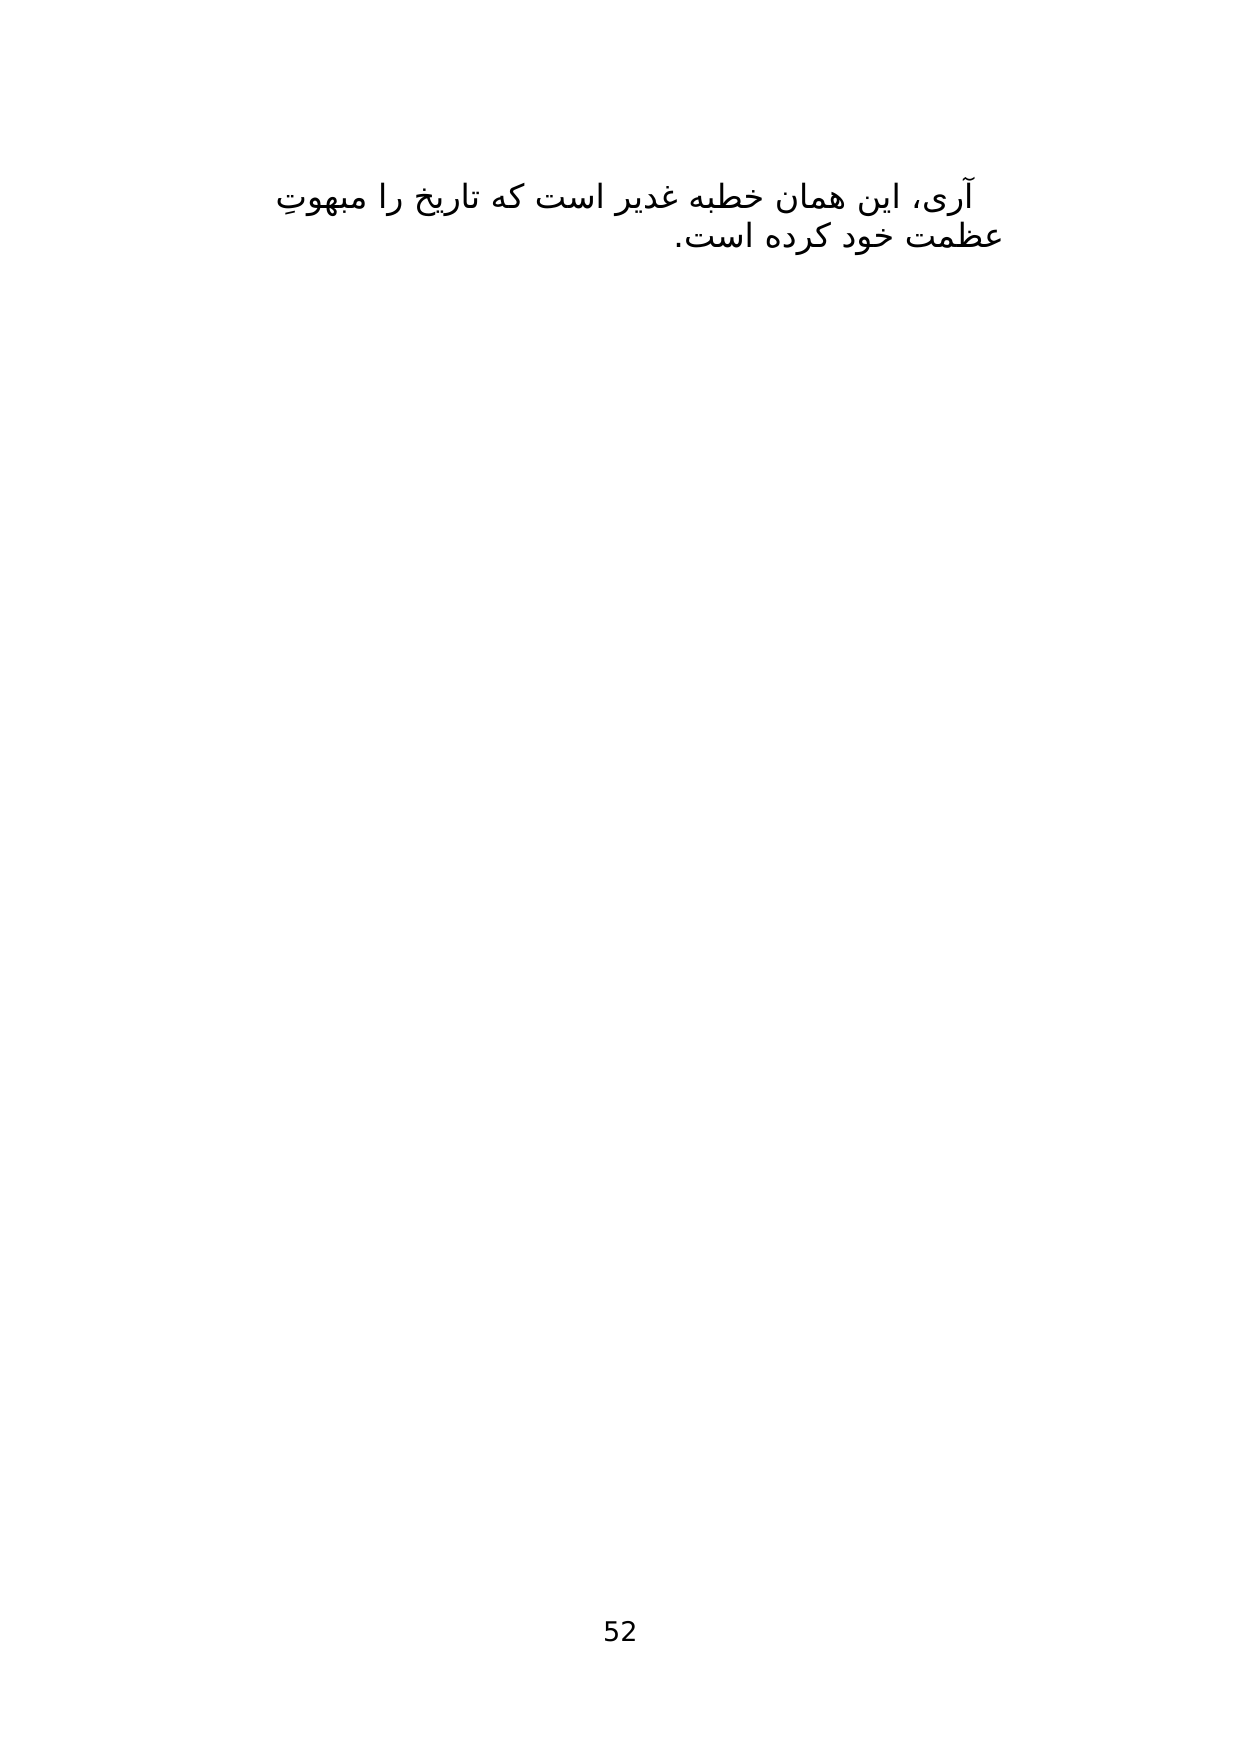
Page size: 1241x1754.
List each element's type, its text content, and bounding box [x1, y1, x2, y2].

text آری، این همان خطبه غدیر است که تاریخ را مبهوتِ عظمت خود کرده است. [236, 177, 1004, 255]
